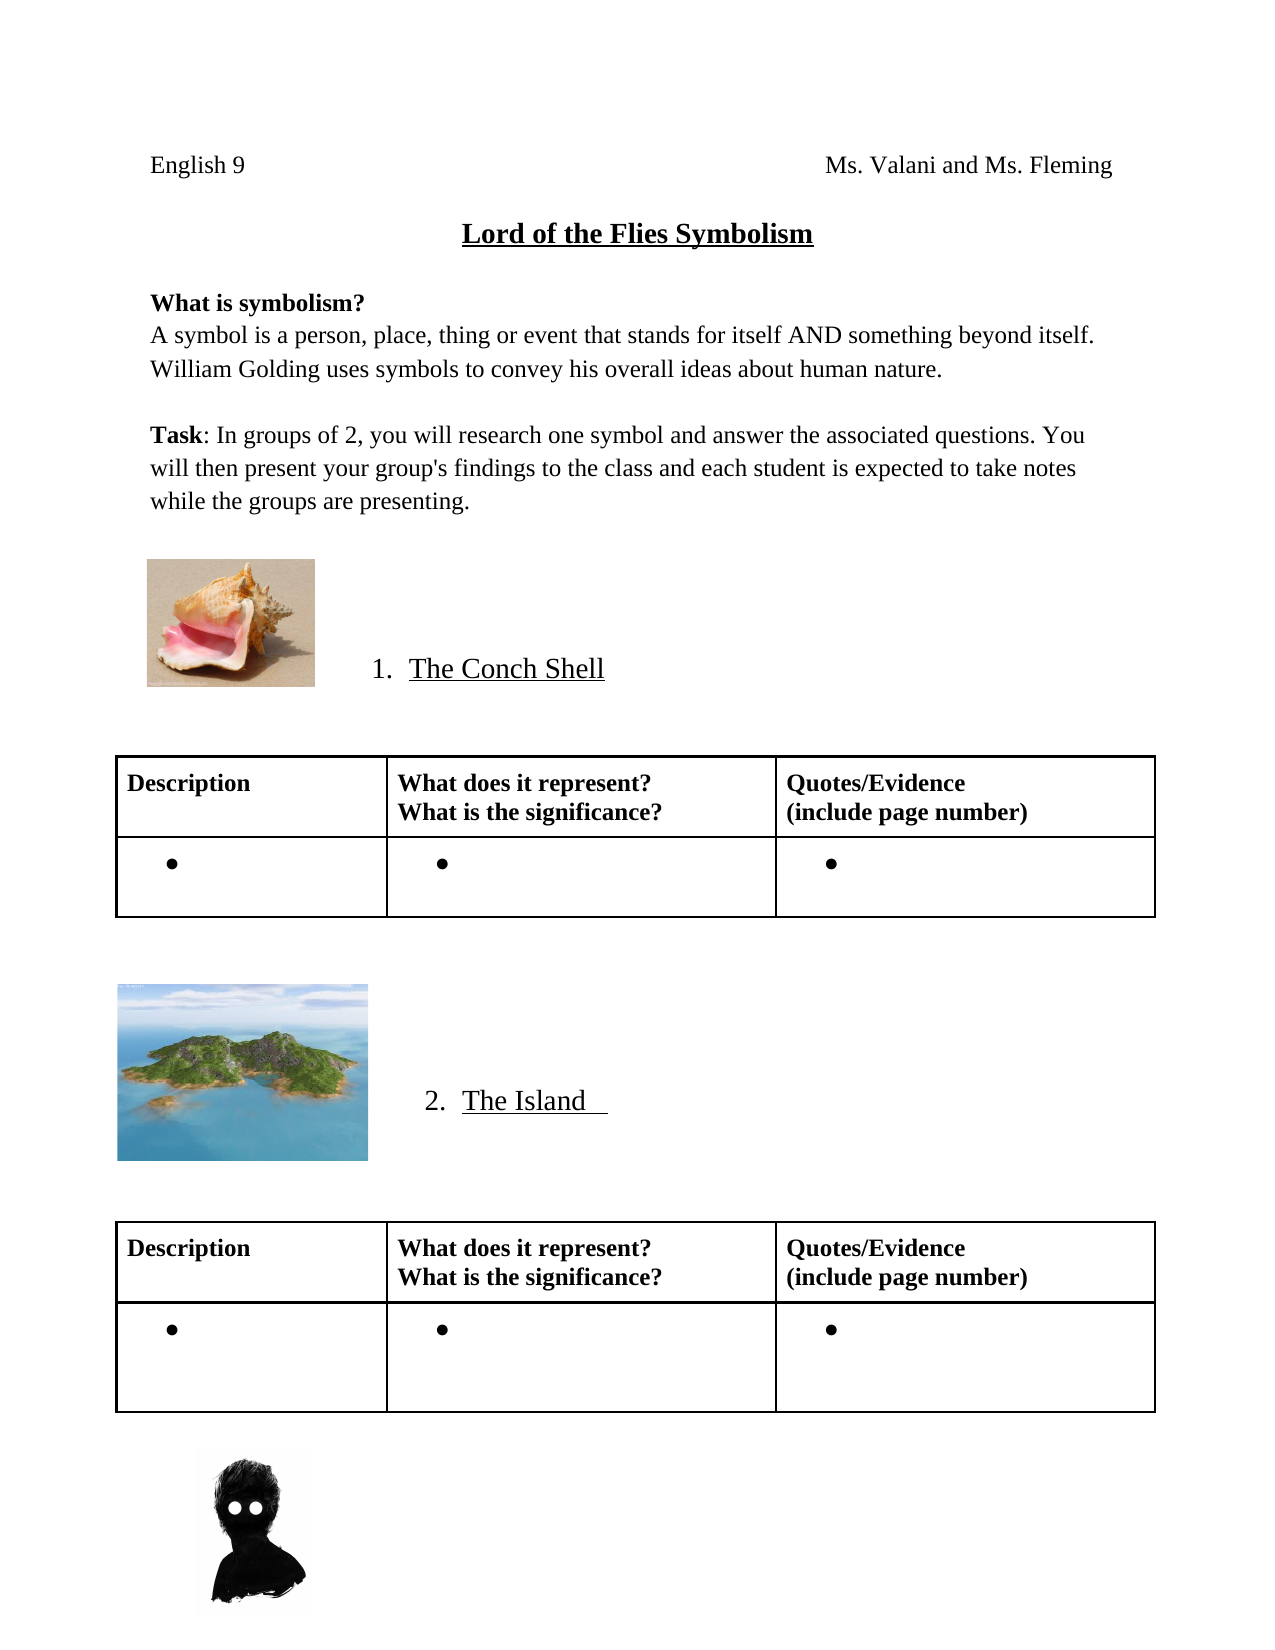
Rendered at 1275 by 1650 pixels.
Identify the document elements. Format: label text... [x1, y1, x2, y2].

table_header Description [118, 1223, 386, 1301]
picture [117, 984, 369, 1161]
table_cell [118, 838, 386, 916]
text A symbol is a person, place, thing or event that stands for itself AND something beyond itself. William Golding uses symbols to convey his overall ideas about human nature. [150, 321, 1125, 382]
table_header What does it represent? What is the significance? [388, 758, 775, 836]
table_header Quotes/Evidence (include page number) [777, 758, 1154, 836]
table_header What does it represent? What is the significance? [388, 1223, 775, 1301]
picture [194, 1445, 312, 1616]
text English 9 Ms. Valani and Ms. Fleming [150, 150, 1125, 179]
picture [146, 559, 315, 687]
table_header Quotes/Evidence (include page number) [777, 1223, 1154, 1301]
text Lord of the Flies Symbolism [150, 216, 1125, 249]
table_header Description [118, 758, 386, 836]
table_cell [118, 1304, 386, 1411]
text What is symbolism? [150, 288, 1125, 316]
table_cell [388, 1304, 775, 1411]
text Task: In groups of 2, you will research one symbol and answer the associated questions. You will then present your group's findings to the class and each student is expected to take notes while the groups are presenting. [150, 420, 1125, 514]
table_cell [777, 1304, 1154, 1411]
list The Conch Shell [315, 651, 1125, 684]
table_cell [777, 838, 1154, 916]
table_cell [388, 838, 775, 916]
list The Island [369, 1083, 1125, 1117]
